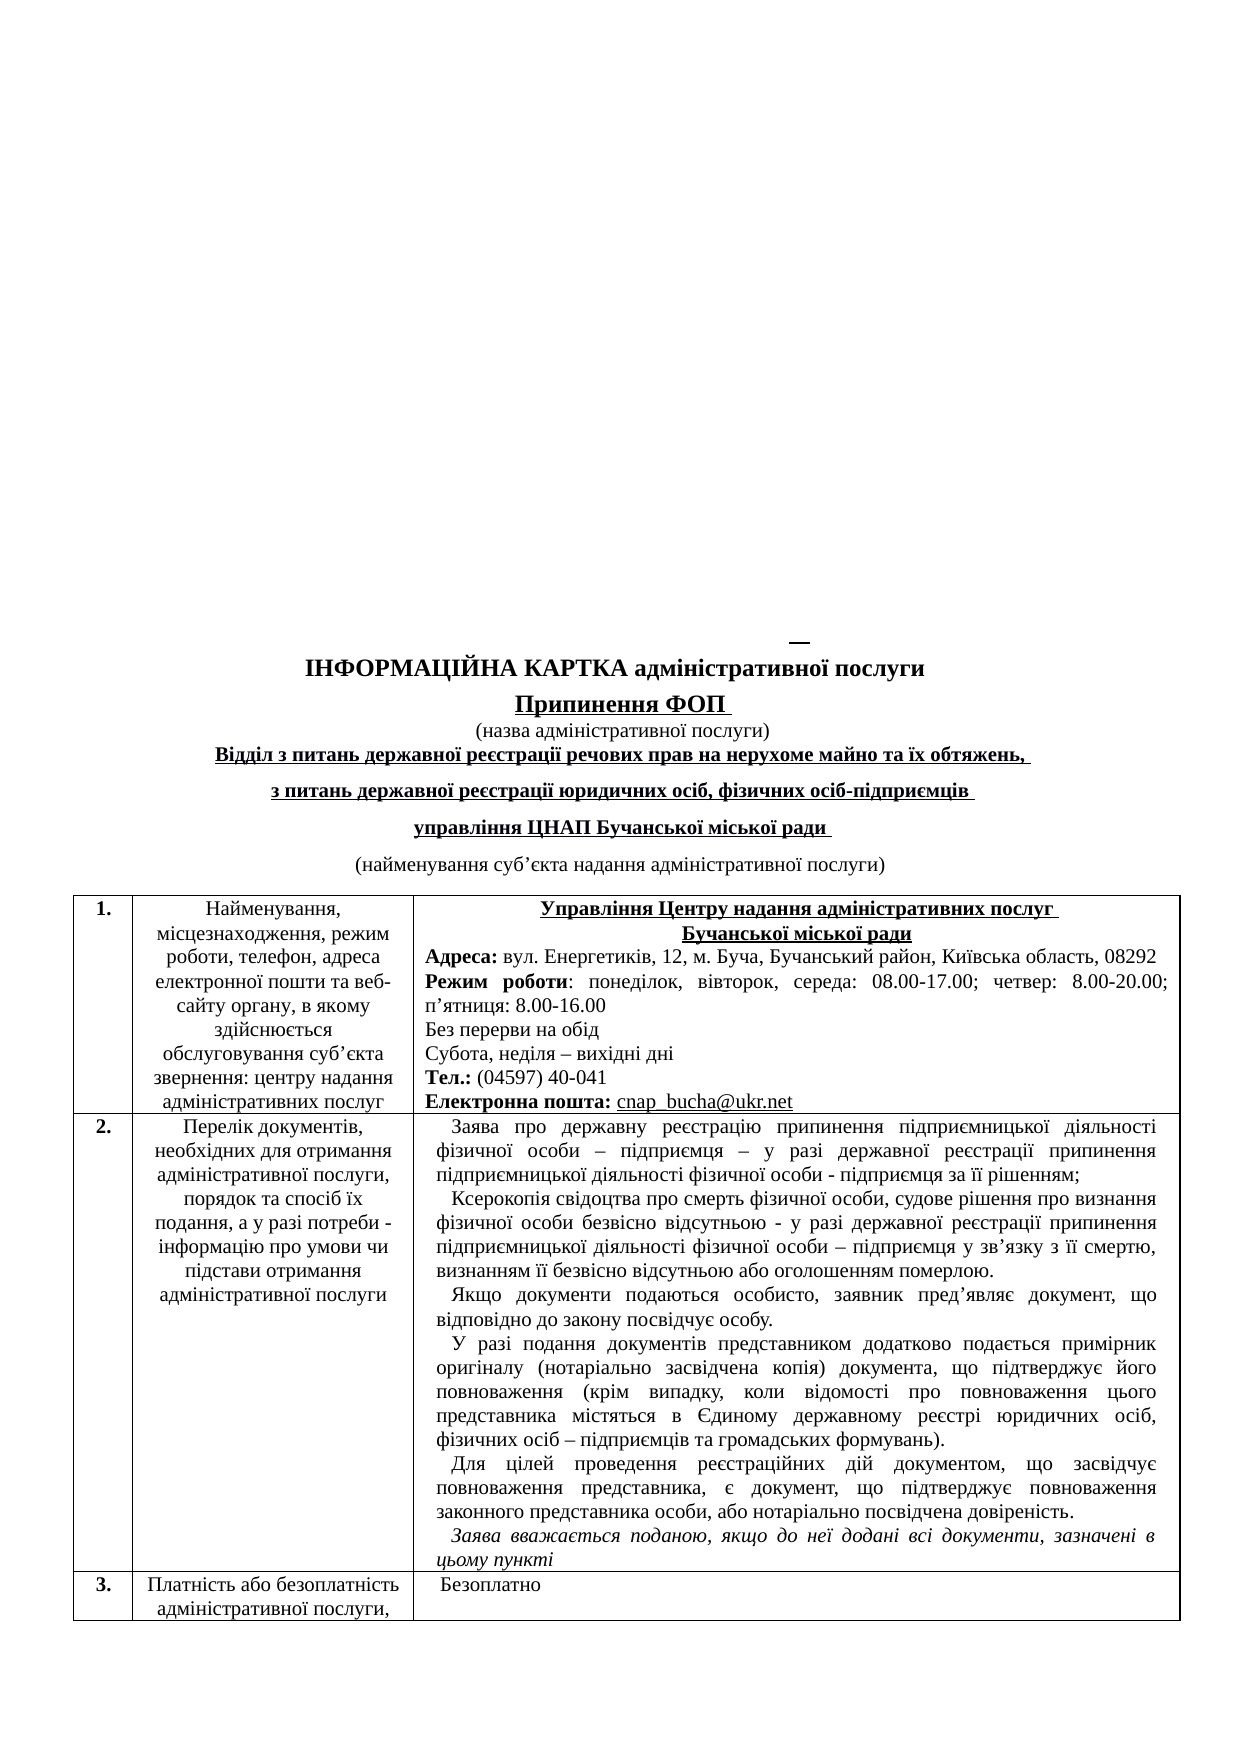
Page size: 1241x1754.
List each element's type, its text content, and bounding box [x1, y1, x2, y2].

text (найменування суб’єкта надання адміністративної послуги) [118, 851, 1122, 876]
text 8р [591, 622, 1152, 646]
table_cell Перелік документів, необхідних для отримання адміністративної послуги, порядок та спосіб їх подання, а у разі потреби - інформацію про умови чи підстави отримання адміністративної послуги [133, 1114, 413, 1571]
table_header 1. [74, 896, 132, 1113]
text (назва адміністративної послуги) [118, 718, 1122, 742]
table_cell Безоплатно [414, 1572, 1179, 1620]
text Припинення ФОП [118, 689, 1122, 718]
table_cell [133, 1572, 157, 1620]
text з питань державної реєстрації юридичних осіб, фізичних осіб-підприємців [118, 778, 1122, 802]
table_cell [414, 1114, 1179, 1571]
table_cell 3. [74, 1572, 132, 1620]
table_header Управління Центру надання адміністративних послуг Бучанської міської ради Адреса: вул. Енергетиків, 12, м. Буча, Бучанський район, Київська область, 08292 Режим роботи: понеділок, вівторок, середа: 08.00-17.00; четвер: 8.00-20.00; п’ятниця: 8.00-16.00 Без перерви на обід Субота, неділя – вихідні дні Тел.: (04597) 40-041 Електронна пошта: cnap_bucha@ukr.net [414, 896, 1179, 1113]
text управління ЦНАП Бучанської міської ради [118, 815, 1122, 839]
table_cell 2. [74, 1114, 132, 1571]
table_header Найменування, місцезнаходження, режим роботи, телефон, адреса електронної пошти та веб-сайту органу, в якому здійснюється обслуговування суб’єкта звернення: центру надання адміністративних послуг [133, 896, 413, 1113]
text Відділ з питань державної реєстрації речових прав на нерухоме майно та їх обтяжень, [118, 742, 1122, 766]
text ІНФОРМАЦІЙНА КАРТКА адміністративної послуги [295, 653, 934, 682]
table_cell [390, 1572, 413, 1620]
